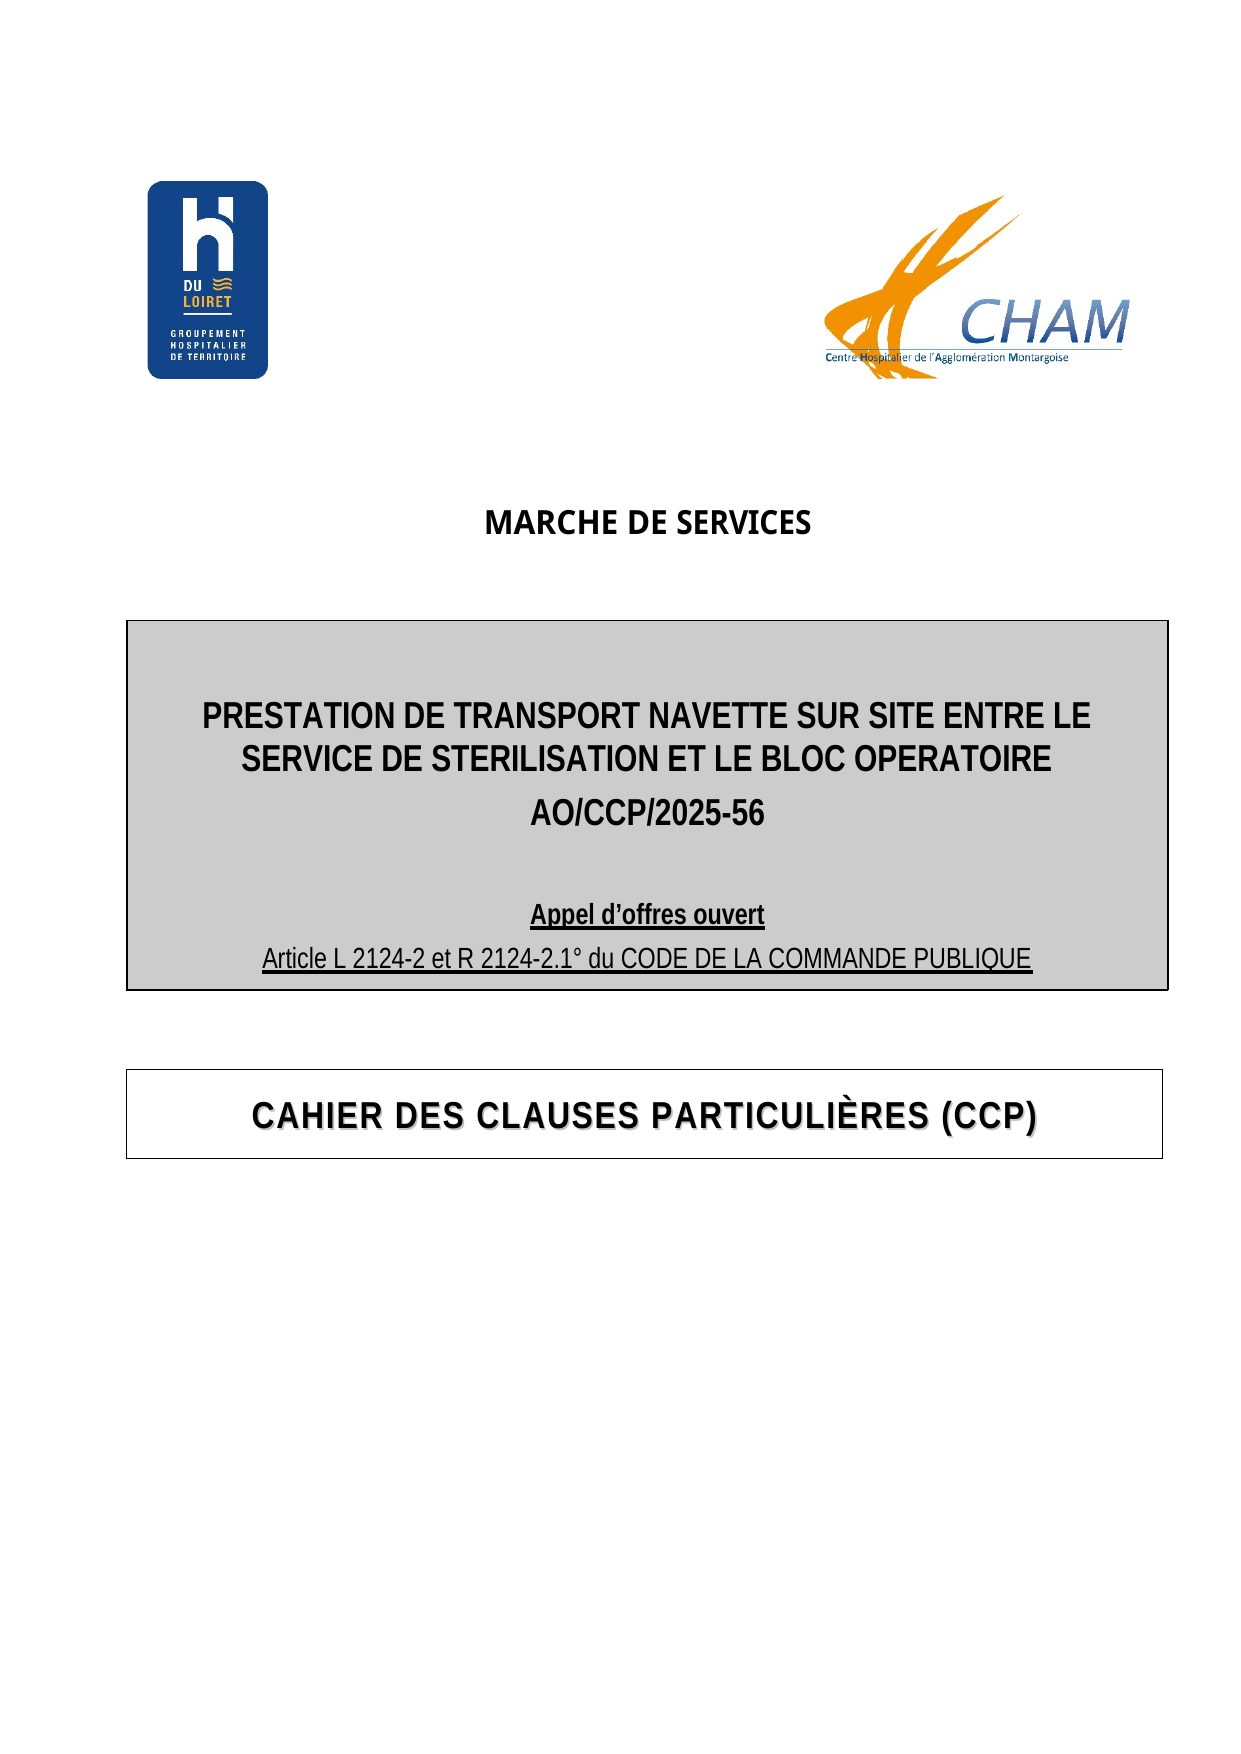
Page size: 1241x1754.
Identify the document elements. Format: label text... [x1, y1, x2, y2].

subtitle PRESTATION DE TRANSPORT NAVETTE SUR SITE ENTRE LE SERVICE DE STERILISATION ET LE BLOC OPERATOIRE [128, 664, 1167, 760]
subtitle Appel d’offres ouvert [128, 867, 1167, 911]
text CAHIER DES CLAUSES PARTICULIÈRES (CCP) [127, 1090, 1162, 1136]
subtitle Article L 2124-2 et R 2124-2.1° du CODE DE LA COMMANDE PUBLIQUE [128, 911, 1167, 989]
subtitle AO/CCP/2025-56 [128, 760, 1167, 814]
picture [810, 195, 1130, 379]
text MARCHE DE SERVICES [139, 498, 1156, 544]
picture [147, 181, 268, 379]
